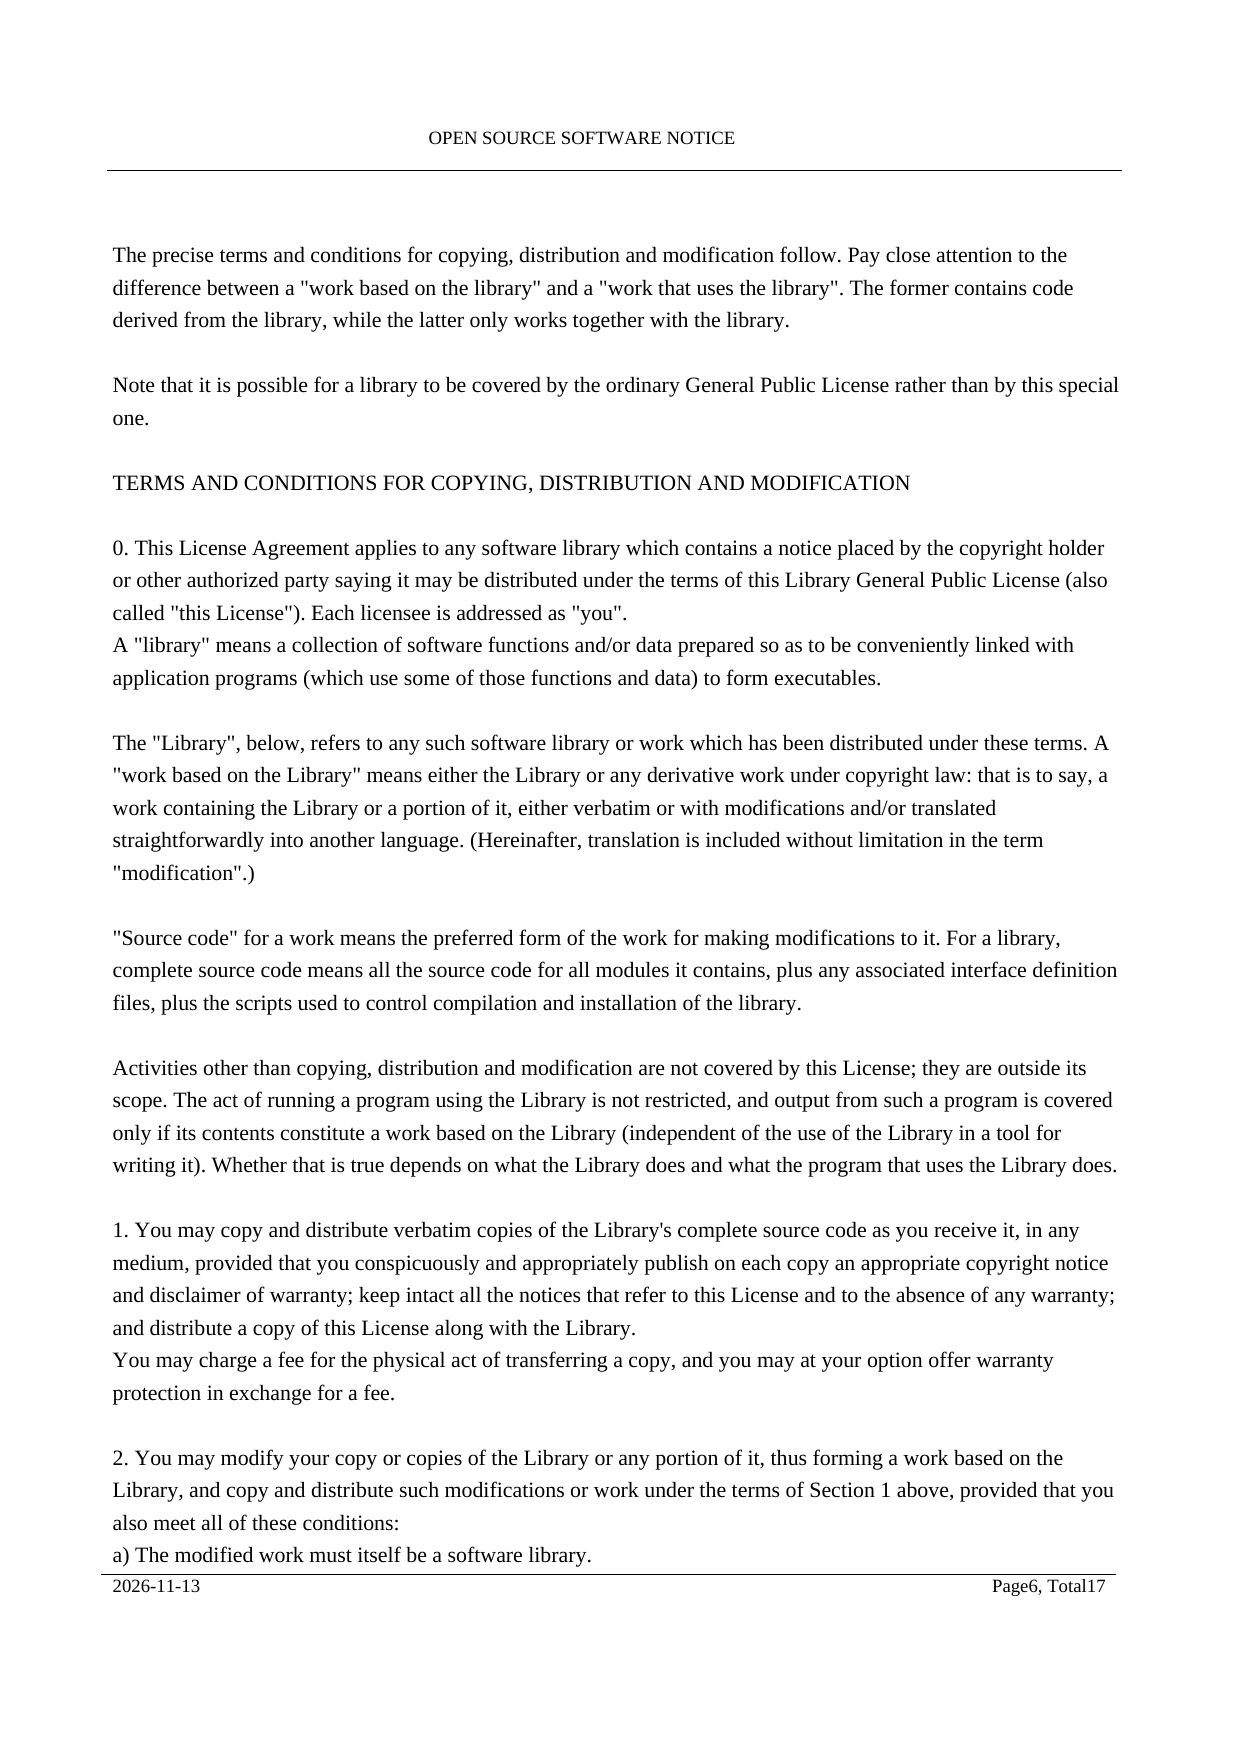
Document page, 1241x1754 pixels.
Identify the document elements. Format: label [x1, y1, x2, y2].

text [112, 206, 1128, 1571]
